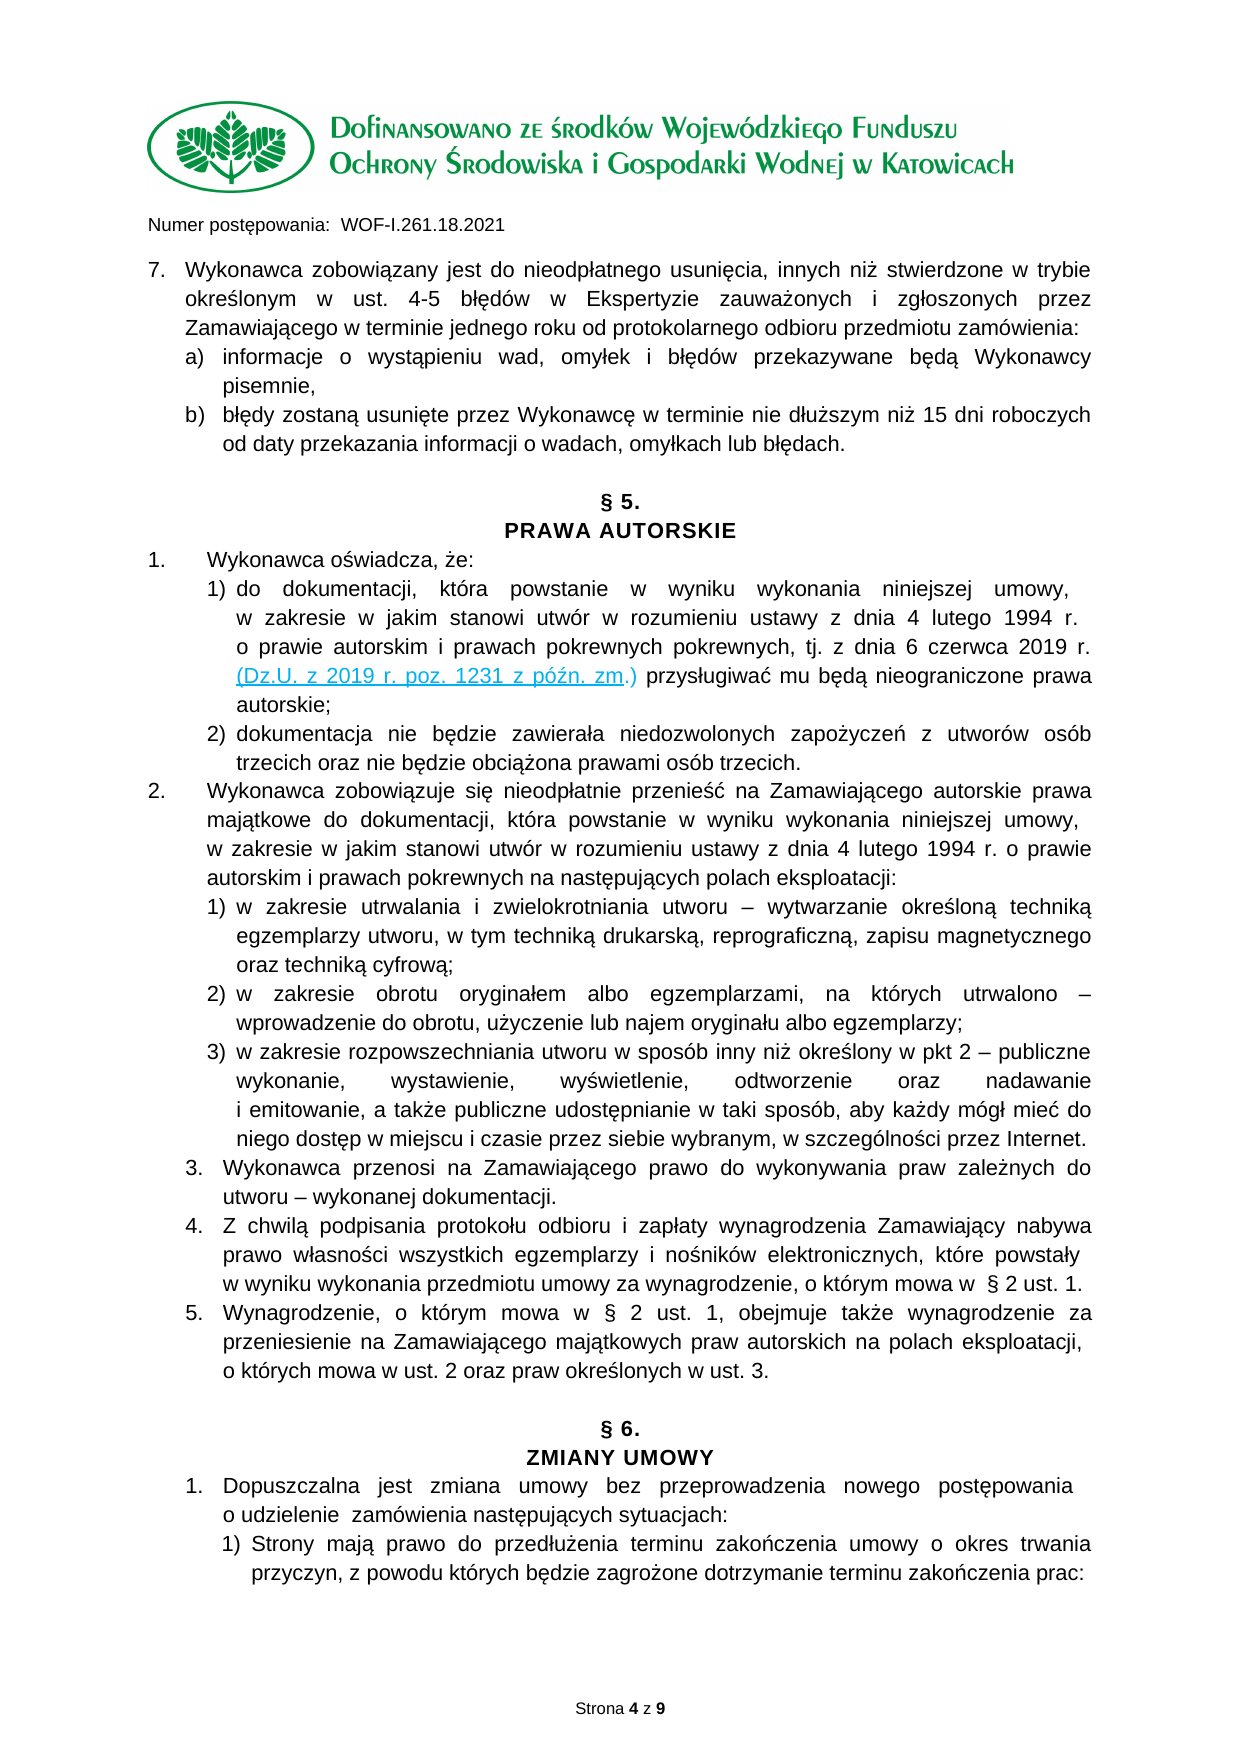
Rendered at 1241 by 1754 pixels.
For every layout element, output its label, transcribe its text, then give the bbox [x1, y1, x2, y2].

text ZMIANY UMOWY [148, 1444, 1093, 1470]
text PRAWA AUTORSKIE [148, 518, 1093, 543]
list do dokumentacji, która powstanie w wyniku wykonania niniejszej umowy, w zakresie w jakim stanowi utwór w rozumieniu ustawy z dnia 4 lutego 1994 r. o prawie autorskim i prawach pokrewnych pokrewnych, tj. z dnia 6 czerwca 2019 r. (Dz.U. z 2019 r. poz. 1231 z późn. zm.) przysługiwać mu będą nieograniczone prawa autorskie; [207, 576, 1093, 717]
list Strony mają prawo do przedłużenia terminu zakończenia umowy o okres trwania przyczyn, z powodu których będzie zagrożone dotrzymanie terminu zakończenia prac: [221, 1531, 1093, 1586]
text § 5. [148, 489, 1093, 514]
text § 6. [148, 1416, 1093, 1441]
list Wynagrodzenie, o którym mowa w § 2 ust. 1, obejmuje także wynagrodzenie za przeniesienie na Zamawiającego majątkowych praw autorskich na polach eksploatacji, o których mowa w ust. 2 oraz praw określonych w ust. 3. [185, 1300, 1093, 1383]
list w zakresie utrwalania i zwielokrotniania utworu – wytwarzanie określoną techniką egzemplarzy utworu, w tym techniką drukarską, reprograficzną, zapisu magnetycznego oraz techniką cyfrową; [207, 894, 1093, 977]
list informacje o wystąpieniu wad, omyłek i błędów przekazywane będą Wykonawcy pisemnie, [185, 344, 1093, 398]
list błędy zostaną usunięte przez Wykonawcę w terminie nie dłuższym niż 15 dni roboczych od daty przekazania informacji o wadach, omyłkach lub błędach. [185, 402, 1093, 456]
list Wykonawca zobowiązany jest do nieodpłatnego usunięcia, innych niż stwierdzone w trybie określonym w ust. 4-5 błędów w Ekspertyzie zauważonych i zgłoszonych przez Zamawiającego w terminie jednego roku od protokolarnego odbioru przedmiotu zamówienia: [148, 257, 1093, 340]
list Z chwilą podpisania protokołu odbioru i zapłaty wynagrodzenia Zamawiający nabywa prawo własności wszystkich egzemplarzy i nośników elektronicznych, które powstały w wyniku wykonania przedmiotu umowy za wynagrodzenie, o którym mowa w § 2 ust. 1. [185, 1213, 1093, 1296]
list Wykonawca przenosi na Zamawiającego prawo do wykonywania praw zależnych do utworu – wykonanej dokumentacji. [185, 1155, 1093, 1209]
list Wykonawca oświadcza, że: [148, 547, 1093, 572]
list Wykonawca zobowiązuje się nieodpłatnie przenieść na Zamawiającego autorskie prawa majątkowe do dokumentacji, która powstanie w wyniku wykonania niniejszej umowy, w zakresie w jakim stanowi utwór w rozumieniu ustawy z dnia 4 lutego 1994 r. o prawie autorskim i prawach pokrewnych na następujących polach eksploatacji: [148, 778, 1093, 891]
list dokumentacja nie będzie zawierała niedozwolonych zapożyczeń z utworów osób trzecich oraz nie będzie obciążona prawami osób trzecich. [207, 721, 1093, 775]
list w zakresie rozpowszechniania utworu w sposób inny niż określony w pkt 2 – publiczne wykonanie, wystawienie, wyświetlenie, odtworzenie oraz nadawanie i emitowanie, a także publiczne udostępnianie w taki sposób, aby każdy mógł mieć do niego dostęp w miejscu i czasie przez siebie wybranym, w szczególności przez Internet. [207, 1039, 1093, 1151]
list w zakresie obrotu oryginałem albo egzemplarzami, na których utrwalono – wprowadzenie do obrotu, użyczenie lub najem oryginału albo egzemplarzy; [207, 981, 1093, 1035]
picture [147, 101, 1013, 193]
list Dopuszczalna jest zmiana umowy bez przeprowadzenia nowego postępowania o udzielenie zamówienia następujących sytuacjach: [185, 1473, 1093, 1528]
